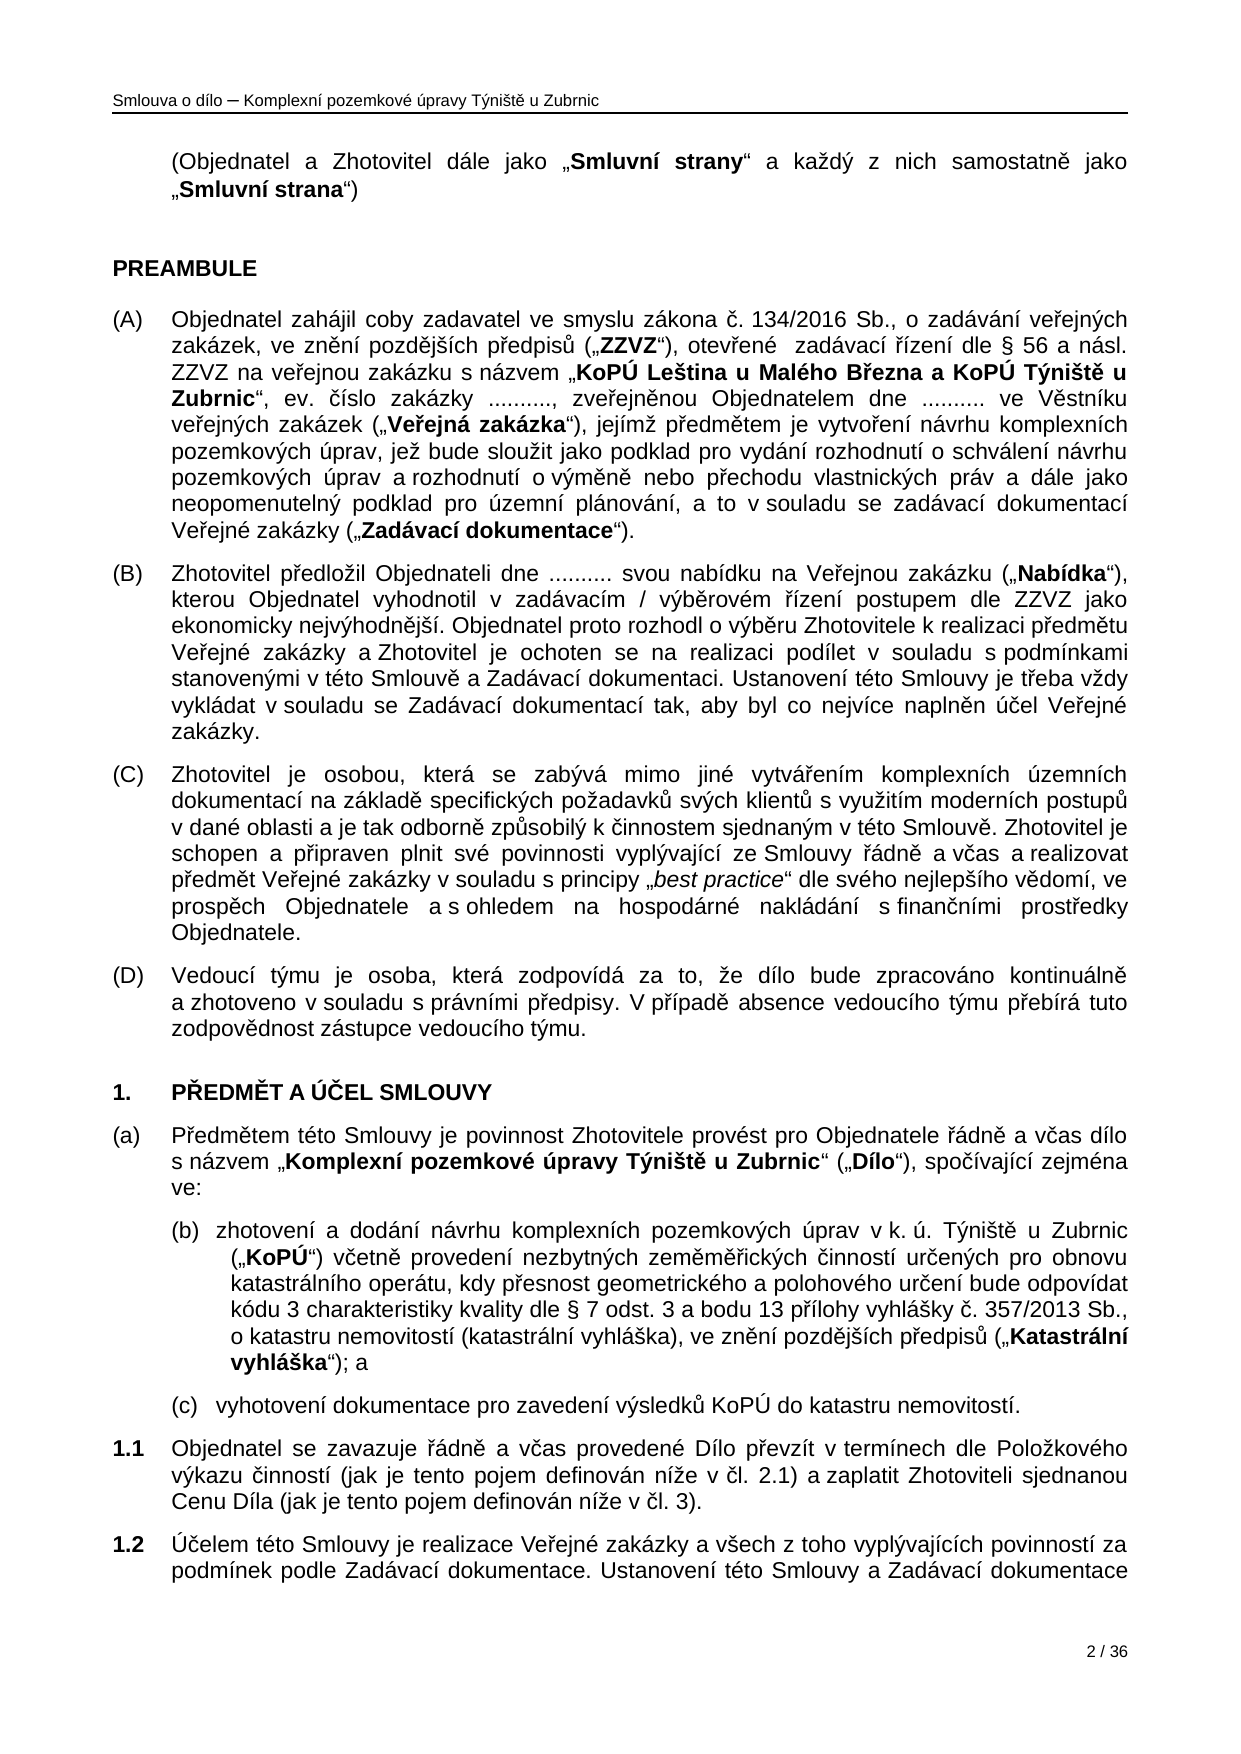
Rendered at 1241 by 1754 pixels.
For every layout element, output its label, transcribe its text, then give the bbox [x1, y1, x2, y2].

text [112, 1531, 1128, 1584]
text zhotovení a dodání návrhu komplexních pozemkových úprav v k. ú. Týniště u Zubrnic („KoPÚ“) včetně provedení nezbytných zeměměřických činností určených pro obnovu katastrálního operátu, kdy přesnost geometrického a polohového určení bude odpovídat kódu 3 charakteristiky kvality dle § 7 odst. 3 a bodu 13 přílohy vyhlášky č. 357/2013 Sb., o katastru nemovitostí (katastrální vyhláška), ve znění pozdějších předpisů („Katastrální vyhláška“); a [171, 1217, 1128, 1376]
text Objednatel zahájil coby zadavatel ve smyslu zákona č. 134/2016 Sb., o zadávání veřejných zakázek, ve znění pozdějších předpisů („ZZVZ“), otevřené zadávací řízení dle § 56 a násl. ZZVZ na veřejnou zakázku s názvem „KoPÚ Leština u Malého Března a KoPÚ Týniště u Zubrnic“, ev. číslo zakázky .........., zveřejněnou Objednatelem dne .......... ve Věstníku veřejných zakázek („Veřejná zakázka“), jejímž předmětem je vytvoření návrhu komplexních pozemkových úprav, jež bude sloužit jako podklad pro vydání rozhodnutí o schválení návrhu pozemkových úprav a rozhodnutí o výměně nebo přechodu vlastnických práv a dále jako neopomenutelný podklad pro územní plánování, a to v souladu se zadávací dokumentací Veřejné zakázky („Zadávací dokumentace“). [112, 306, 1128, 543]
subtitle Preambule [112, 254, 1128, 281]
text vyhotovení dokumentace pro zavedení výsledků KoPÚ do katastru nemovitostí. [171, 1392, 1128, 1418]
text Zhotovitel předložil Objednateli dne .......... svou nabídku na Veřejnou zakázku („Nabídka“), kterou Objednatel vyhodnotil v zadávacím / výběrovém řízení postupem dle ZZVZ jako ekonomicky nejvýhodnější. Objednatel proto rozhodl o výběru Zhotovitele k realizaci předmětu Veřejné zakázky a Zhotovitel je ochoten se na realizaci podílet v souladu s podmínkami stanovenými v této Smlouvě a Zadávací dokumentaci. Ustanovení této Smlouvy je třeba vždy vykládat v souladu se Zadávací dokumentací tak, aby byl co nejvíce naplněn účel Veřejné zakázky. [112, 560, 1128, 744]
list Předmětem této Smlouvy je povinnost Zhotovitele provést pro Objednatele řádně a včas dílo s názvem „Komplexní pozemkové úpravy Týniště u Zubrnic“ („Dílo“), spočívající zejména ve: [112, 1122, 1128, 1201]
text (Objednatel a Zhotovitel dále jako „Smluvní strany“ a každý z nich samostatně jako „Smluvní strana“) [171, 148, 1128, 202]
text Vedoucí týmu je osoba, která zodpovídá za to, že dílo bude zpracováno kontinuálně a zhotoveno v souladu s právními předpisy. V případě absence vedoucího týmu přebírá tuto zodpovědnost zástupce vedoucího týmu. [112, 962, 1128, 1041]
text Předmět a účel smlouvy [112, 1079, 1128, 1105]
text Objednatel se zavazuje řádně a včas provedené Dílo převzít v termínech dle Položkového výkazu činností (jak je tento pojem definován níže v čl. 2.1) a zaplatit Zhotoviteli sjednanou Cenu Díla (jak je tento pojem definován níže v čl. 3). [112, 1435, 1128, 1514]
text Zhotovitel je osobou, která se zabývá mimo jiné vytvářením komplexních územních dokumentací na základě specifických požadavků svých klientů s využitím moderních postupů v dané oblasti a je tak odborně způsobilý k činnostem sjednaným v této Smlouvě. Zhotovitel je schopen a připraven plnit své povinnosti vyplývající ze Smlouvy řádně a včas a realizovat předmět Veřejné zakázky v souladu s principy „best practice“ dle svého nejlepšího vědomí, ve prospěch Objednatele a s ohledem na hospodárné nakládání s finančními prostředky Objednatele. [112, 761, 1128, 945]
